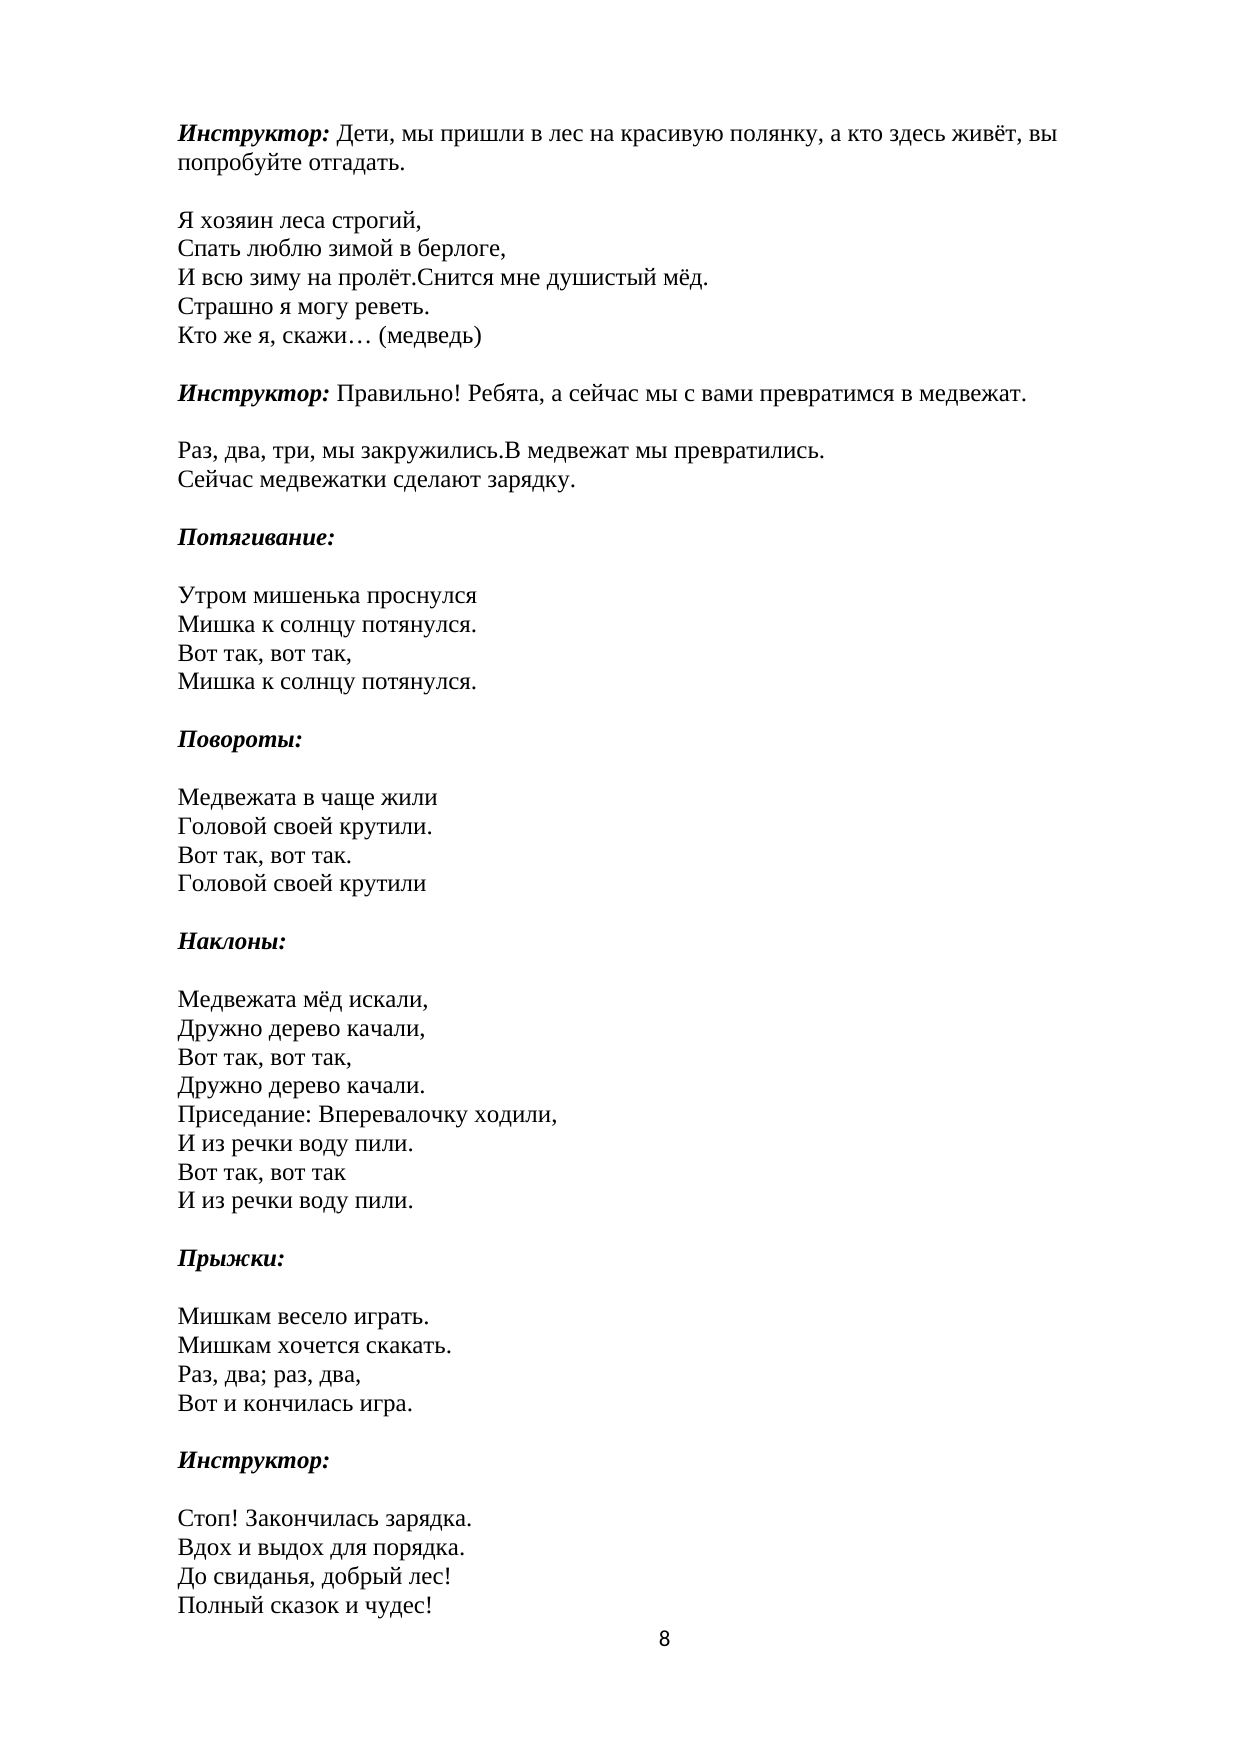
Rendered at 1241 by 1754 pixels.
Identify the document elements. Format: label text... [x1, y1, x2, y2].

text Инструктор: Дети, мы пришли в лес на красивую полянку, а кто здесь живёт, вы попробуйте отгадать. [177, 118, 1152, 176]
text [177, 1503, 1152, 1618]
text Повороты: [177, 724, 1152, 753]
text Наклоны: [177, 926, 1152, 955]
text Прыжки: [177, 1243, 1152, 1272]
text Мишкам весело играть. Мишкам хочется скакать. Раз, два; раз, два, Вот и кончилась игра. [177, 1301, 1152, 1416]
text Инструктор: [177, 1446, 1152, 1474]
text Медвежата в чаще жили Головой своей крутили. Вот так, вот так. Головой своей крутили [177, 782, 1152, 897]
text Утром мишенька проснулся Мишка к солнцу потянулся. Вот так, вот так, Мишка к солнцу потянулся. [177, 580, 1152, 695]
text Я хозяин леса строгий, Спать люблю зимой в берлоге, И всю зиму на пролёт.Снится мне душистый мёд. Страшно я могу реветь. Кто же я, скажи… (медведь) [177, 205, 1152, 348]
text Раз, два, три, мы закружились.В медвежат мы превратились. Сейчас медвежатки сделают зарядку. [177, 436, 1152, 493]
text Медвежата мёд искали, Дружно дерево качали, Вот так, вот так, Дружно дерево качали. Приседание: Вперевалочку ходили, И из речки воду пили. Вот так, вот так И из речки воду пили. [177, 984, 1152, 1214]
text Потягивание: [177, 522, 1152, 551]
text Инструктор: Правильно! Ребята, а сейчас мы с вами превратимся в медвежат. [177, 378, 1152, 406]
